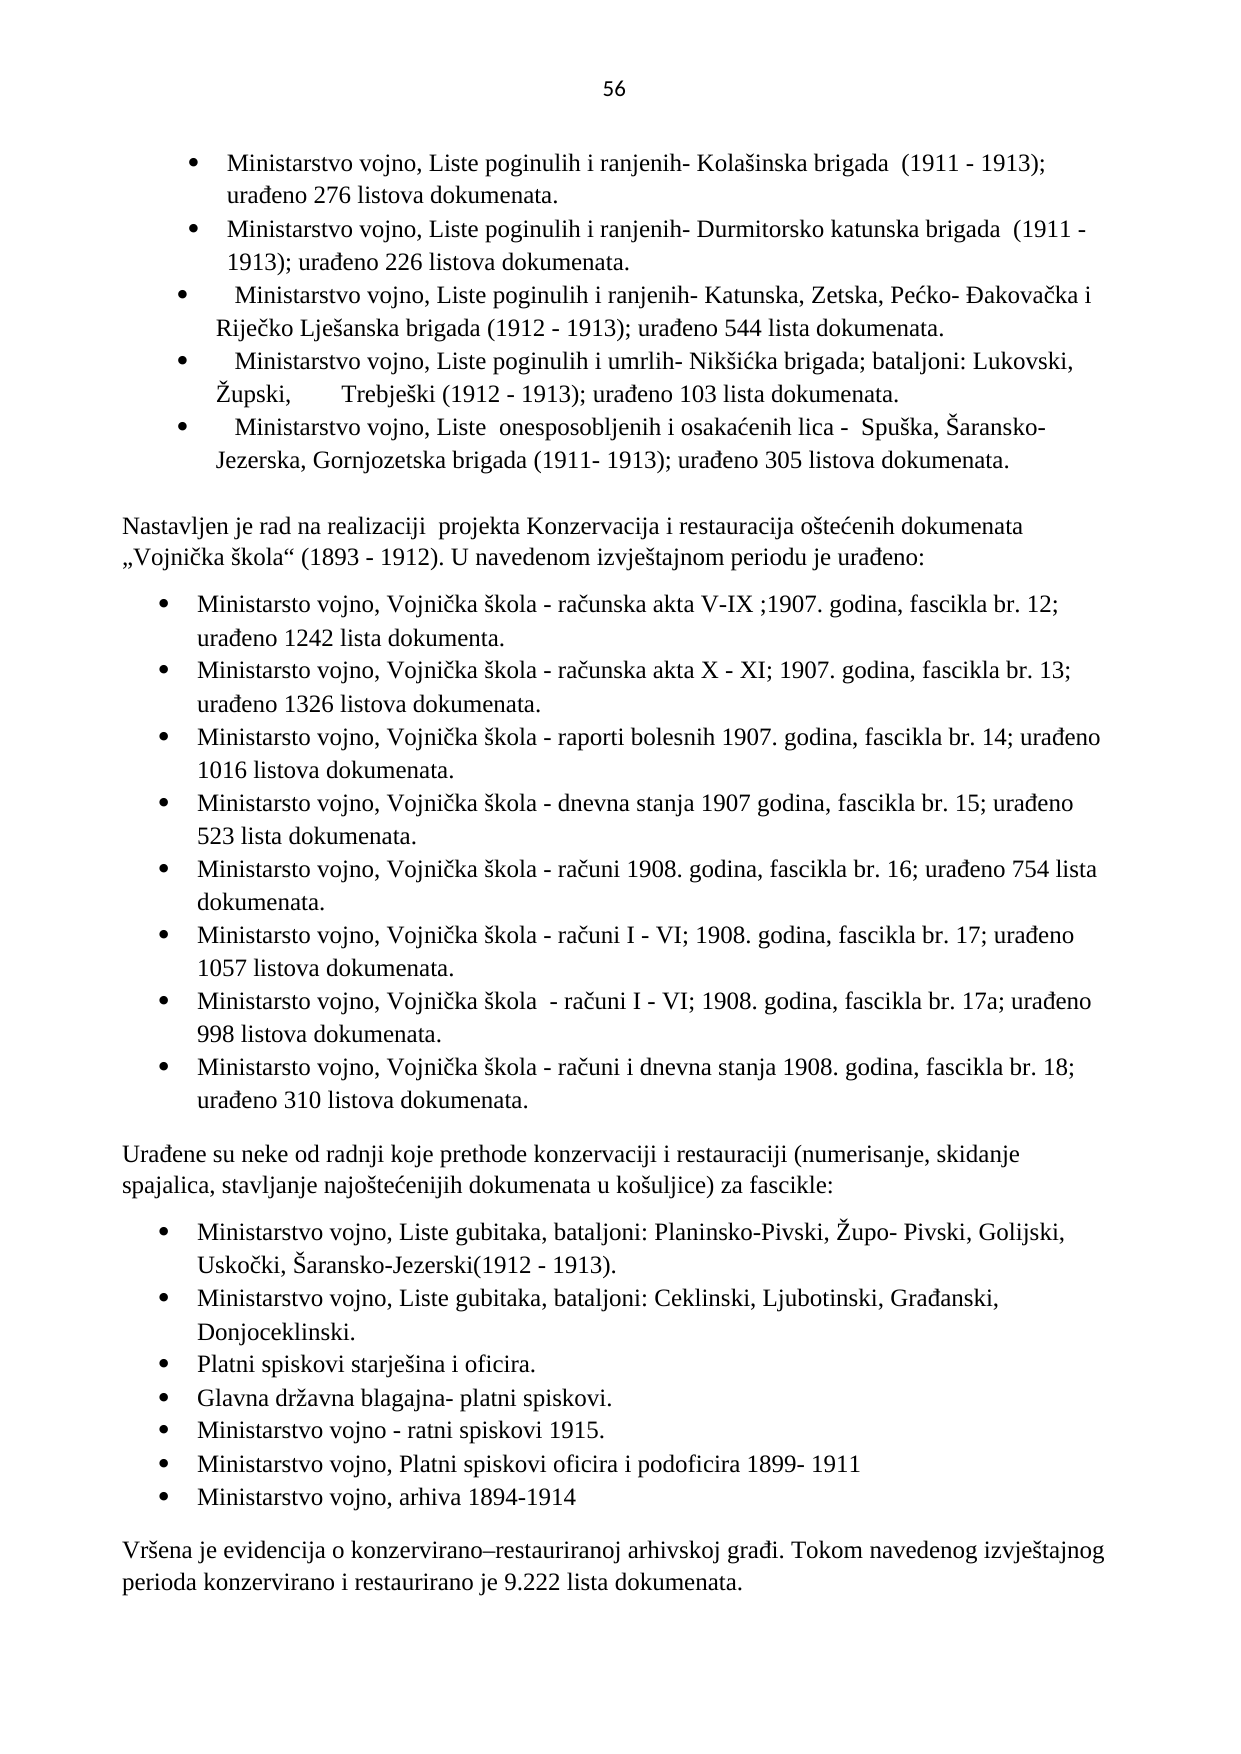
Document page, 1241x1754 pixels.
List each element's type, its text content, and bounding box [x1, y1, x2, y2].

text Vršena je evidencija o konzervirano–restauriranoj arhivskoj građi. Tokom navedenog izvještajnog perioda konzervirano i restaurirano je 9.222 lista dokumenata. [122, 1536, 1106, 1595]
list Ministarsto vojno, Vojnička škola - računska akta V-IX ;1907. godina, fascikla br. 12; urađeno 1242 lista dokumenta. [159, 589, 1106, 651]
list Platni spiskovi starješina i oficira. [159, 1349, 1106, 1378]
list Ministarsto vojno, Vojnička škola - računi I - VI; 1908. godina, fascikla br. 17a; urađeno 998 listova dokumenata. [159, 986, 1106, 1048]
list Ministarstvo vojno, Liste poginulih i ranjenih- Durmitorsko katunska brigada (1911 - 1913); urađeno 226 listova dokumenata. [189, 214, 1106, 275]
text Urađene su neke od radnji koje prethode konzervaciji i restauraciji (numerisanje, skidanje spajalica, stavljanje najoštećenijih dokumenata u košuljice) za fascikle: [122, 1139, 1106, 1198]
list Ministarsto vojno, Vojnička škola - računska akta X - XI; 1907. godina, fascikla br. 13; urađeno 1326 listova dokumenata. [159, 656, 1106, 717]
list Ministarstvo vojno, arhiva 1894-1914 [159, 1482, 1106, 1510]
list Ministarsto vojno, Vojnička škola - računi I - VI; 1908. godina, fascikla br. 17; urađeno 1057 listova dokumenata. [159, 920, 1106, 982]
list Ministarstvo vojno, Liste onesposobljenih i osakaćenih lica - Spuška, Šaransko-Jezerska, Gornjozetska brigada (1911- 1913); urađeno 305 listova dokumenata. [178, 412, 1106, 473]
list Ministarstvo vojno, Liste gubitaka, bataljoni: Planinsko-Pivski, Župo- Pivski, Golijski, Uskočki, Šaransko-Jezerski(1912 - 1913). [159, 1217, 1106, 1279]
list Ministarstvo vojno, Liste poginulih i umrlih- Nikšićka brigada; bataljoni: Lukovski, Župski, Trebješki (1912 - 1913); urađeno 103 lista dokumenata. [178, 346, 1106, 407]
list Ministarstvo vojno, Platni spiskovi oficira i podoficira 1899- 1911 [159, 1449, 1106, 1477]
list Ministarstvo vojno, Liste poginulih i ranjenih- Katunska, Zetska, Pećko- Đakovačka i Riječko Lješanska brigada (1912 - 1913); urađeno 544 lista dokumenata. [178, 280, 1106, 341]
list Ministarsto vojno, Vojnička škola - računi i dnevna stanja 1908. godina, fascikla br. 18; urađeno 310 listova dokumenata. [159, 1052, 1106, 1114]
list Ministarsto vojno, Vojnička škola - dnevna stanja 1907 godina, fascikla br. 15; urađeno 523 lista dokumenata. [159, 788, 1106, 849]
list Ministarstvo vojno - ratni spiskovi 1915. [159, 1416, 1106, 1444]
text Nastavljen je rad na realizaciji projekta Konzervacija i restauracija oštećenih dokumenata „Vojnička škola“ (1893 - 1912). U navedenom izvještajnom periodu je urađeno: [122, 511, 1106, 571]
list Ministarstvo vojno, Liste poginulih i ranjenih- Kolašinska brigada (1911 - 1913); urađeno 276 listova dokumenata. [189, 148, 1106, 209]
list Ministarsto vojno, Vojnička škola - računi 1908. godina, fascikla br. 16; urađeno 754 lista dokumenata. [159, 854, 1106, 916]
list Ministarstvo vojno, Liste gubitaka, bataljoni: Ceklinski, Ljubotinski, Građanski, Donjoceklinski. [159, 1283, 1106, 1345]
list Ministarsto vojno, Vojnička škola - raporti bolesnih 1907. godina, fascikla br. 14; urađeno 1016 listova dokumenata. [159, 722, 1106, 783]
list Glavna državna blagajna- platni spiskovi. [159, 1383, 1106, 1411]
